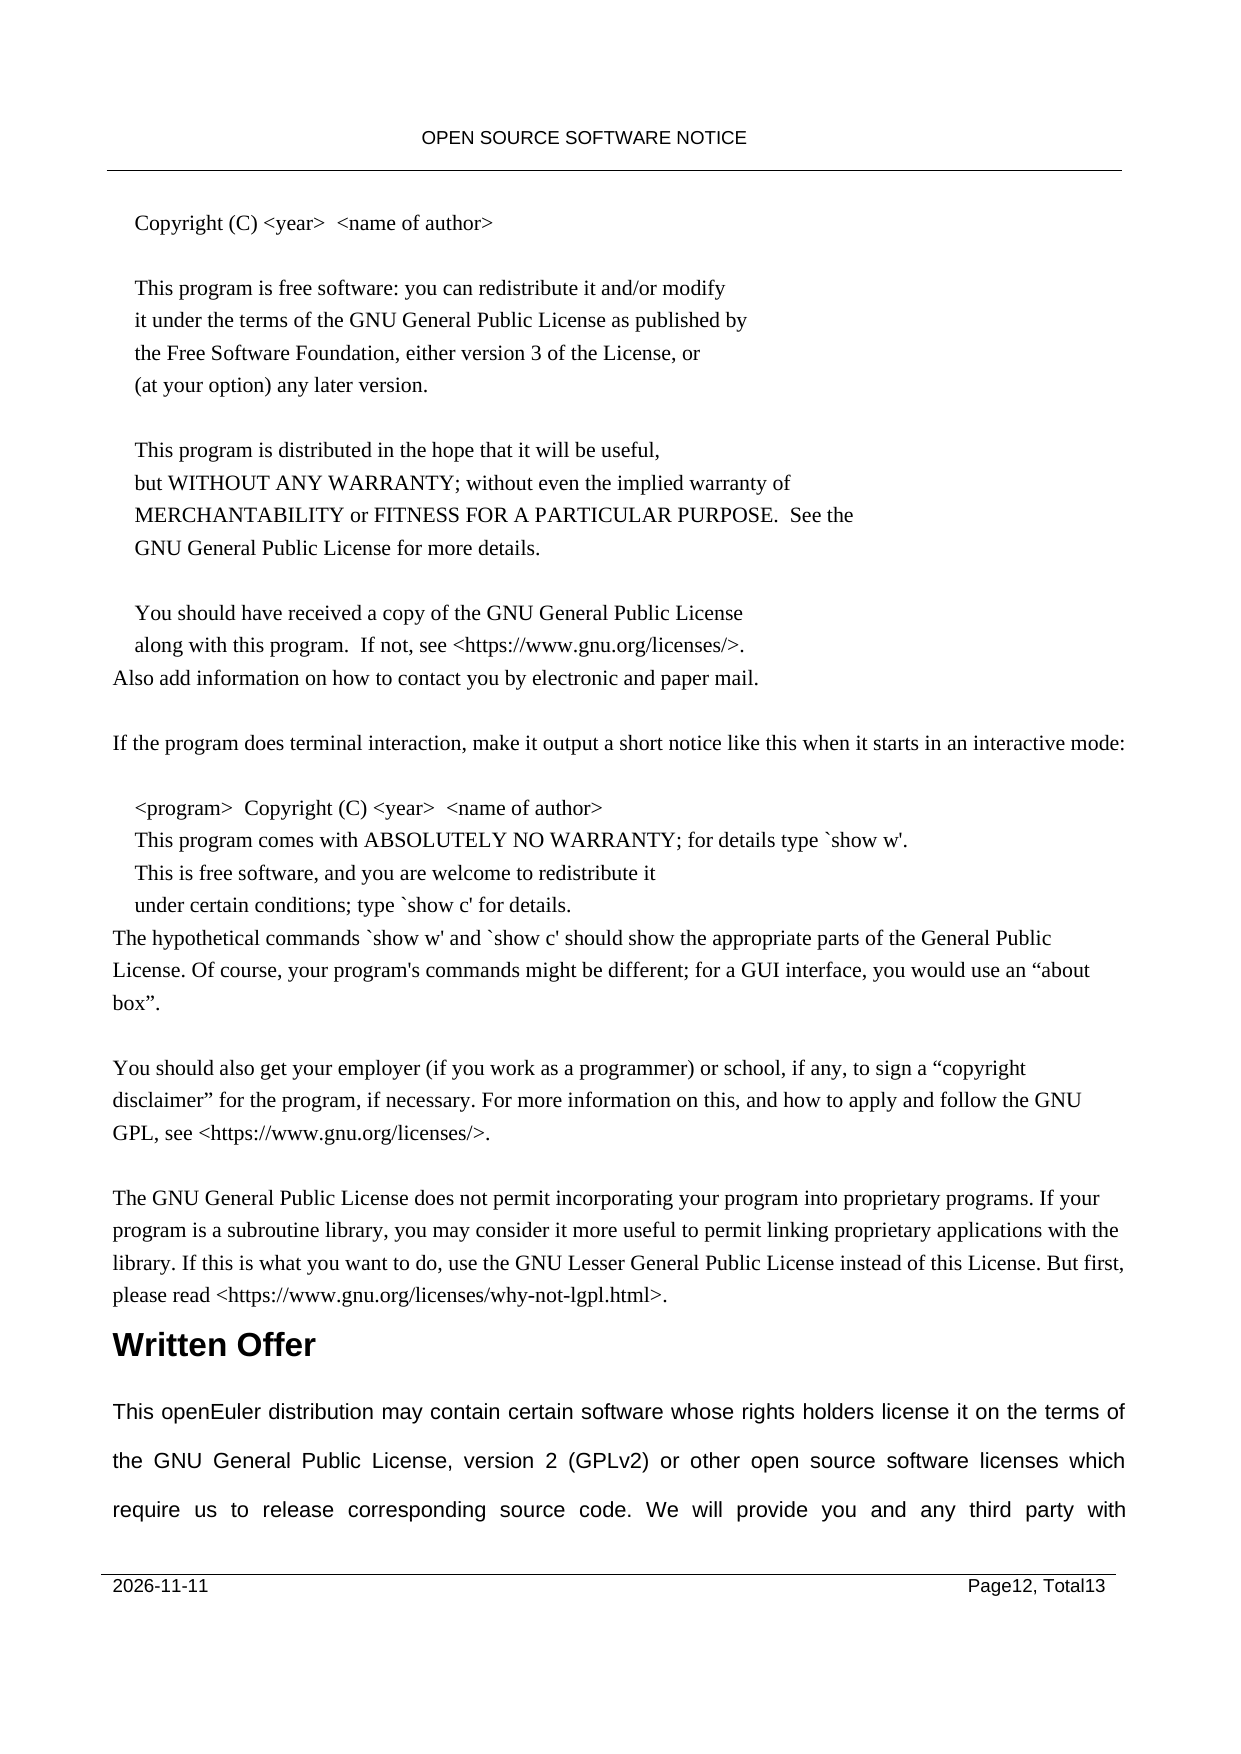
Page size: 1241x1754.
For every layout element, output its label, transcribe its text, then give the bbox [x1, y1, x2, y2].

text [112, 206, 1128, 1311]
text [112, 1396, 1128, 1526]
text Written Offer [112, 1311, 1128, 1376]
